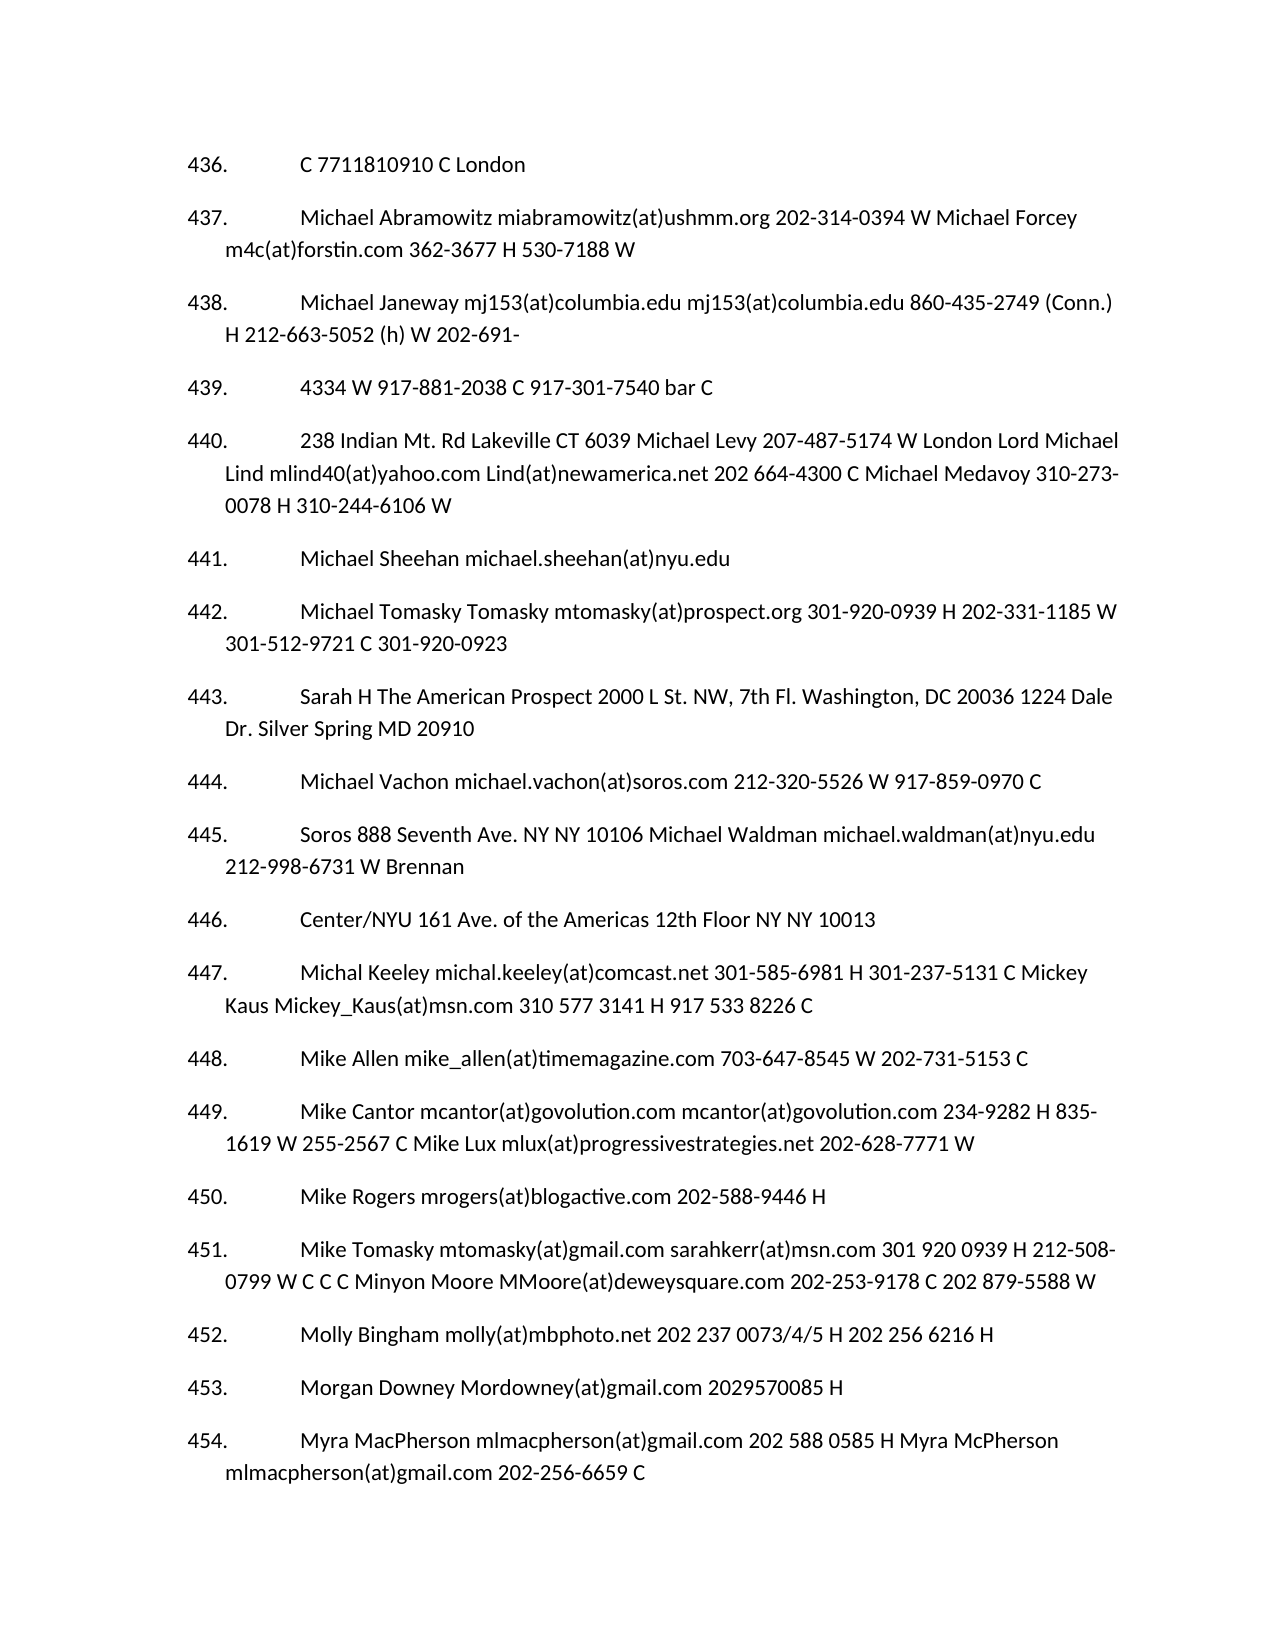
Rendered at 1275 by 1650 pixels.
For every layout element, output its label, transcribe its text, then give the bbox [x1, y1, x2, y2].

list Myra MacPherson mlmacpherson(at)gmail.com 202 588 0585 H Myra McPherson mlmacpherson(at)gmail.com 202-256-6659 C [187, 1426, 1125, 1486]
list Mike Cantor mcantor(at)govolution.com mcantor(at)govolution.com 234-9282 H 835-1619 W 255-2567 C Mike Lux mlux(at)progressivestrategies.net 202-628-7771 W [187, 1097, 1125, 1157]
list Mike Tomasky mtomasky(at)gmail.com sarahkerr(at)msn.com 301 920 0939 H 212-508-0799 W C C C Minyon Moore MMoore(at)deweysquare.com 202-253-9178 C 202 879-5588 W [187, 1235, 1125, 1295]
list 4334 W 917-881-2038 C 917-301-7540 bar C [187, 373, 1125, 401]
list Molly Bingham molly(at)mbphoto.net 202 237 0073/4/5 H 202 256 6216 H [187, 1320, 1125, 1348]
list Michael Abramowitz miabramowitz(at)ushmm.org 202-314-0394 W Michael Forcey m4c(at)forstin.com 362-3677 H 530-7188 W [187, 203, 1125, 263]
list Sarah H The American Prospect 2000 L St. NW, 7th Fl. Washington, DC 20036 1224 Dale Dr. Silver Spring MD 20910 [187, 682, 1125, 742]
list 238 Indian Mt. Rd Lakeville CT 6039 Michael Levy 207-487-5174 W London Lord Michael Lind mlind40(at)yahoo.com Lind(at)newamerica.net 202 664-4300 C Michael Medavoy 310-273-0078 H 310-244-6106 W [187, 426, 1125, 519]
list Center/NYU 161 Ave. of the Americas 12th Floor NY NY 10013 [187, 906, 1125, 933]
list Mike Rogers mrogers(at)blogactive.com 202-588-9446 H [187, 1182, 1125, 1210]
list Michael Sheehan michael.sheehan(at)nyu.edu [187, 544, 1125, 572]
list Michael Janeway mj153(at)columbia.edu mj153(at)columbia.edu 860-435-2749 (Conn.) H 212-663-5052 (h) W 202-691- [187, 288, 1125, 348]
list Michal Keeley michal.keeley(at)comcast.net 301-585-6981 H 301-237-5131 C Mickey Kaus Mickey_Kaus(at)msn.com 310 577 3141 H 917 533 8226 C [187, 958, 1125, 1019]
list Morgan Downey Mordowney(at)gmail.com 2029570085 H [187, 1373, 1125, 1401]
list Soros 888 Seventh Ave. NY NY 10106 Michael Waldman michael.waldman(at)nyu.edu 212-998-6731 W Brennan [187, 820, 1125, 881]
list Michael Tomasky Tomasky mtomasky(at)prospect.org 301-920-0939 H 202-331-1185 W 301-512-9721 C 301-920-0923 [187, 597, 1125, 657]
list Michael Vachon michael.vachon(at)soros.com 212-320-5526 W 917-859-0970 C [187, 767, 1125, 795]
list C 7711810910 C London [187, 150, 1125, 178]
list Mike Allen mike_allen(at)timemagazine.com 703-647-8545 W 202-731-5153 C [187, 1044, 1125, 1072]
